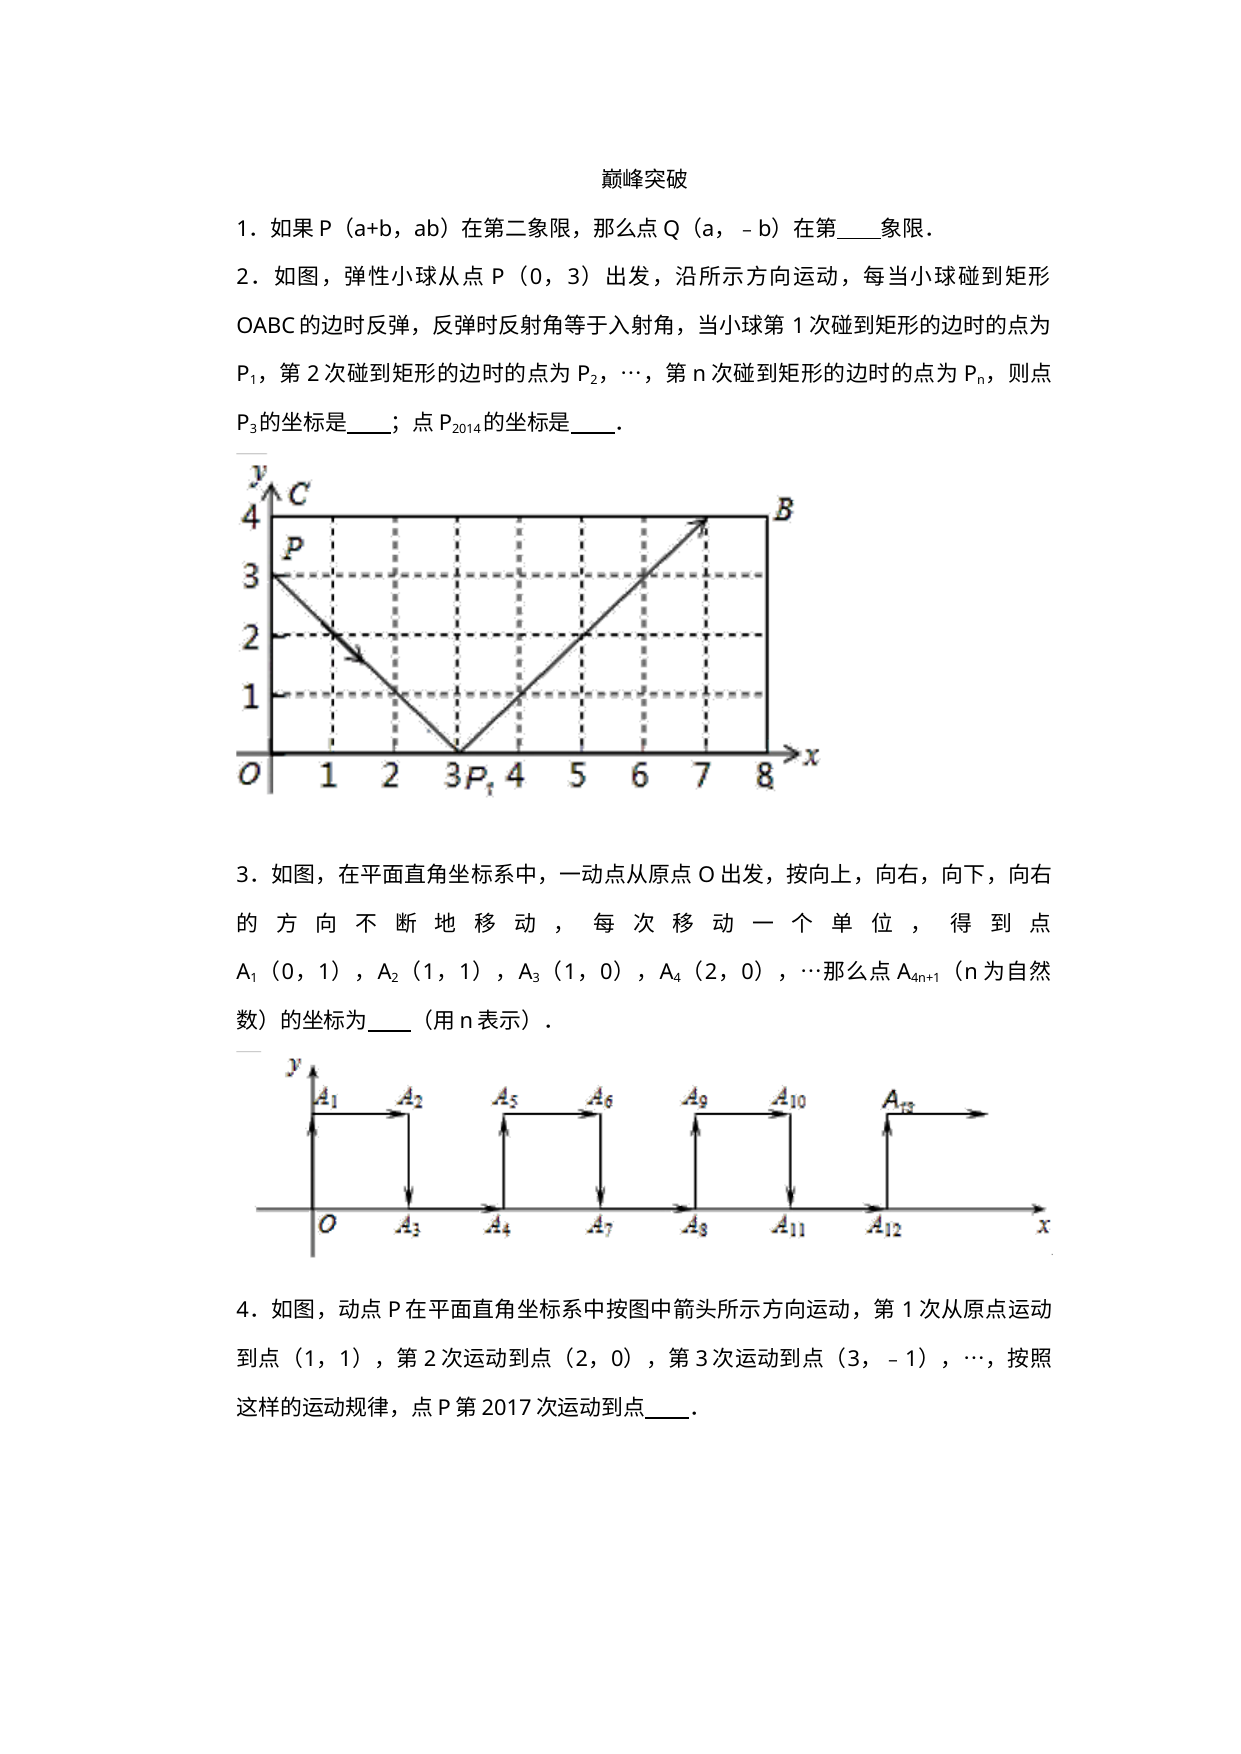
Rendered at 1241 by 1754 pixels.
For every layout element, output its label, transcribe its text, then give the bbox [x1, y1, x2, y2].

text 1．如果P（a+b，ab）在第二象限，那么点Q（a，﹣b）在第 象限． [236, 210, 1053, 243]
text 巅峰突破 [236, 162, 1053, 194]
picture [236, 453, 821, 815]
text 2．如图，弹性小球从点P（0，3）出发，沿所示方向运动，每当小球碰到矩形OABC的边时反弹，反弹时反射角等于入射角，当小球第1次碰到矩形的边时的点为P1，第2次碰到矩形的边时的点为P2，…，第n次碰到矩形的边时的点为Pn，则点P3的坐标是 ；点P2014的坐标是 ． [236, 259, 1053, 437]
text 4．如图，动点P在平面直角坐标系中按图中箭头所示方向运动，第1次从原点运动到点（1，1），第2次运动到点（2，0），第3次运动到点（3，﹣1），…，按照这样的运动规律，点P第2017次运动到点 ． [236, 1292, 1053, 1422]
text 3．如图，在平面直角坐标系中，一动点从原点O出发，按向上，向右，向下，向右的方向不断地移动，每次移动一个单位，得到点A1（0，1），A2（1，1），A3（1，0），A4（2，0），…那么点A4n+1（n为自然数）的坐标为 （用n表示）． [236, 857, 1053, 1035]
picture [236, 1051, 1053, 1264]
